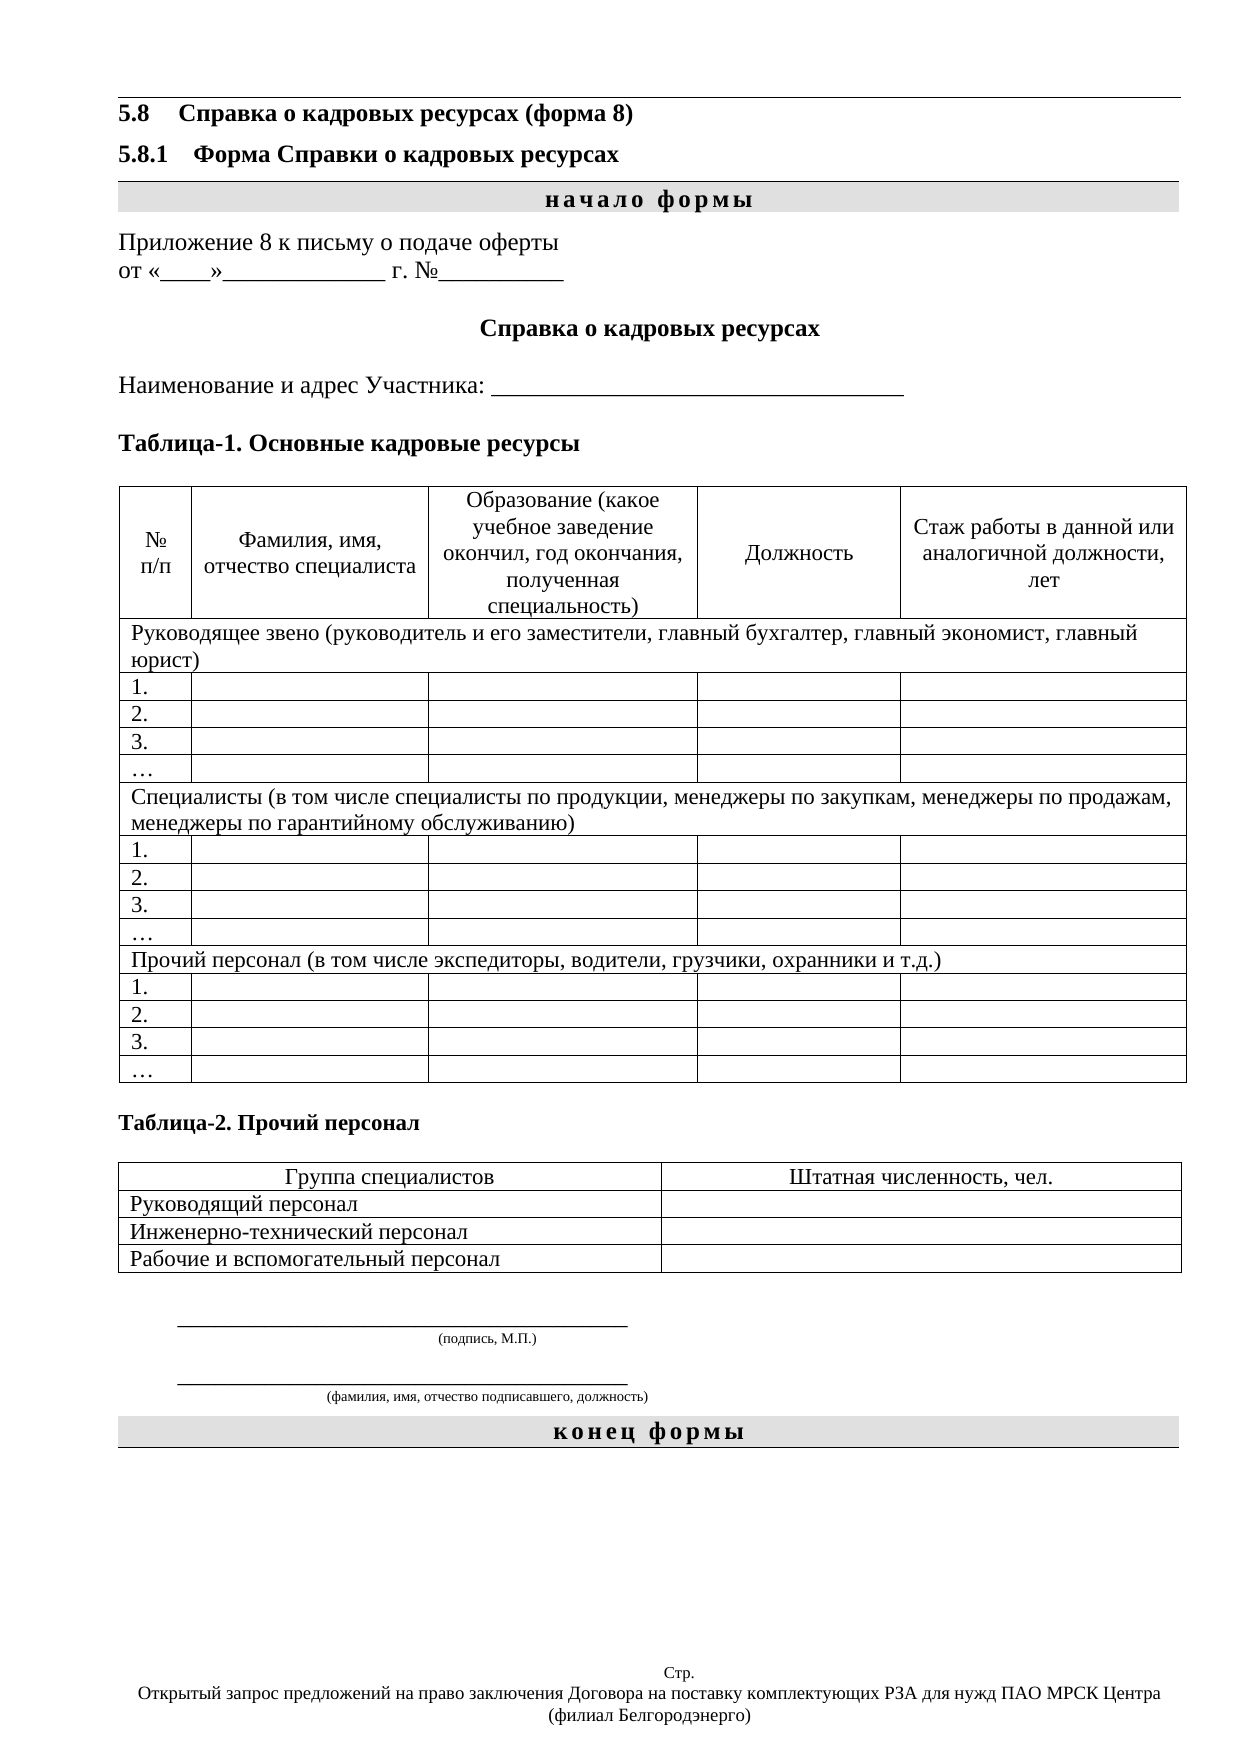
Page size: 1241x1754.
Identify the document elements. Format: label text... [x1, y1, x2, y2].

table_cell [192, 1028, 428, 1054]
table_cell [429, 755, 697, 782]
table_cell [429, 836, 697, 863]
text Наименование и адрес Участника: _________________________________ [118, 371, 1181, 399]
table_cell [192, 701, 428, 727]
table_header Штатная численность, чел. [662, 1163, 1181, 1189]
table_cell [698, 1056, 900, 1082]
table_cell [698, 701, 900, 727]
table_cell [901, 728, 1186, 754]
table_cell [662, 1191, 1181, 1217]
table_cell [698, 864, 900, 890]
text ____________________________________ [118, 1359, 1181, 1388]
table_cell [698, 1028, 900, 1054]
table_cell [120, 864, 191, 890]
text конец формы [118, 1416, 1179, 1447]
table_cell [901, 1028, 1186, 1054]
table_cell [698, 891, 900, 918]
text Таблица-2. Прочий персонал [118, 1109, 1181, 1136]
table_cell [120, 673, 191, 699]
table_cell [901, 974, 1186, 1000]
table_cell [120, 836, 191, 863]
table_cell Специалисты (в том числе специалисты по продукции, менеджеры по закупкам, менеджеры по продажам, менеджеры по гарантийному обслуживанию) [120, 783, 1186, 835]
table_cell [901, 864, 1186, 890]
table_cell [192, 864, 428, 890]
table_cell [698, 728, 900, 754]
table_cell [192, 728, 428, 754]
table_cell [662, 1218, 1181, 1244]
table_cell [192, 755, 428, 782]
text (фамилия, имя, отчество подписавшего, должность) [118, 1388, 797, 1416]
table_cell [192, 919, 428, 945]
table_cell [662, 1245, 1181, 1272]
table_cell [429, 701, 697, 727]
table_cell [120, 1001, 191, 1027]
table_cell … [120, 755, 191, 782]
table_cell [698, 755, 900, 782]
table_cell … [120, 1056, 191, 1082]
table_cell [429, 673, 697, 699]
text Справка о кадровых ресурсах [118, 313, 1181, 342]
table_cell [429, 919, 697, 945]
table_cell [901, 701, 1186, 727]
text начало формы [118, 182, 1179, 212]
text (подпись, М.П.) [118, 1330, 797, 1359]
table_cell [120, 974, 191, 1000]
table_cell [698, 919, 900, 945]
table_cell [429, 891, 697, 918]
table_header Группа специалистов [119, 1163, 661, 1189]
text ____________________________________ [118, 1301, 1181, 1330]
table_cell [698, 673, 900, 699]
table_cell Рабочие и вспомогательный персонал [119, 1245, 661, 1272]
table_header Фамилия, имя, отчество специалиста [192, 487, 428, 618]
subtitle Форма Справки о кадровых ресурсах [118, 139, 1181, 168]
table_cell [901, 1056, 1186, 1082]
table_header Должность [698, 487, 900, 618]
table_cell [192, 836, 428, 863]
table_cell [698, 974, 900, 1000]
table_header № п/п [120, 487, 191, 618]
table_cell [192, 891, 428, 918]
table_cell [120, 701, 191, 727]
table_cell [901, 919, 1186, 945]
table_cell … [120, 919, 191, 945]
table_cell [698, 836, 900, 863]
table_cell [901, 755, 1186, 782]
text Таблица-1. Основные кадровые ресурсы [118, 428, 1181, 457]
subtitle Справка о кадровых ресурсах (форма 8) [118, 98, 1181, 127]
table_cell [429, 1056, 697, 1082]
table_cell [429, 1001, 697, 1027]
table_cell Руководящий персонал [119, 1191, 661, 1217]
table_header Стаж работы в данной или аналогичной должности, лет [901, 487, 1186, 618]
table_cell [901, 891, 1186, 918]
table_cell [901, 836, 1186, 863]
table_cell [429, 974, 697, 1000]
table_cell Руководящее звено (руководитель и его заместители, главный бухгалтер, главный экономист, главный юрист) [120, 619, 1186, 672]
table_cell [429, 864, 697, 890]
table_cell [192, 1001, 428, 1027]
table_header Образование (какое учебное заведение окончил, год окончания, полученная специальность) [429, 487, 697, 618]
table_cell [429, 1028, 697, 1054]
table_cell [192, 974, 428, 1000]
table_cell Инженерно-технический персонал [119, 1218, 661, 1244]
text Приложение 8 к письму о подаче оферты от «____»_____________ г. №__________ [118, 227, 1181, 284]
table_cell [120, 728, 191, 754]
table_cell [901, 1001, 1186, 1027]
table_cell [429, 728, 697, 754]
table_cell [120, 891, 191, 918]
table_cell [120, 1028, 191, 1054]
table_cell Прочий персонал (в том числе экспедиторы, водители, грузчики, охранники и т.д.) [120, 946, 1186, 972]
table_cell [192, 673, 428, 699]
table_cell [901, 673, 1186, 699]
table_cell [698, 1001, 900, 1027]
table_cell [192, 1056, 428, 1082]
